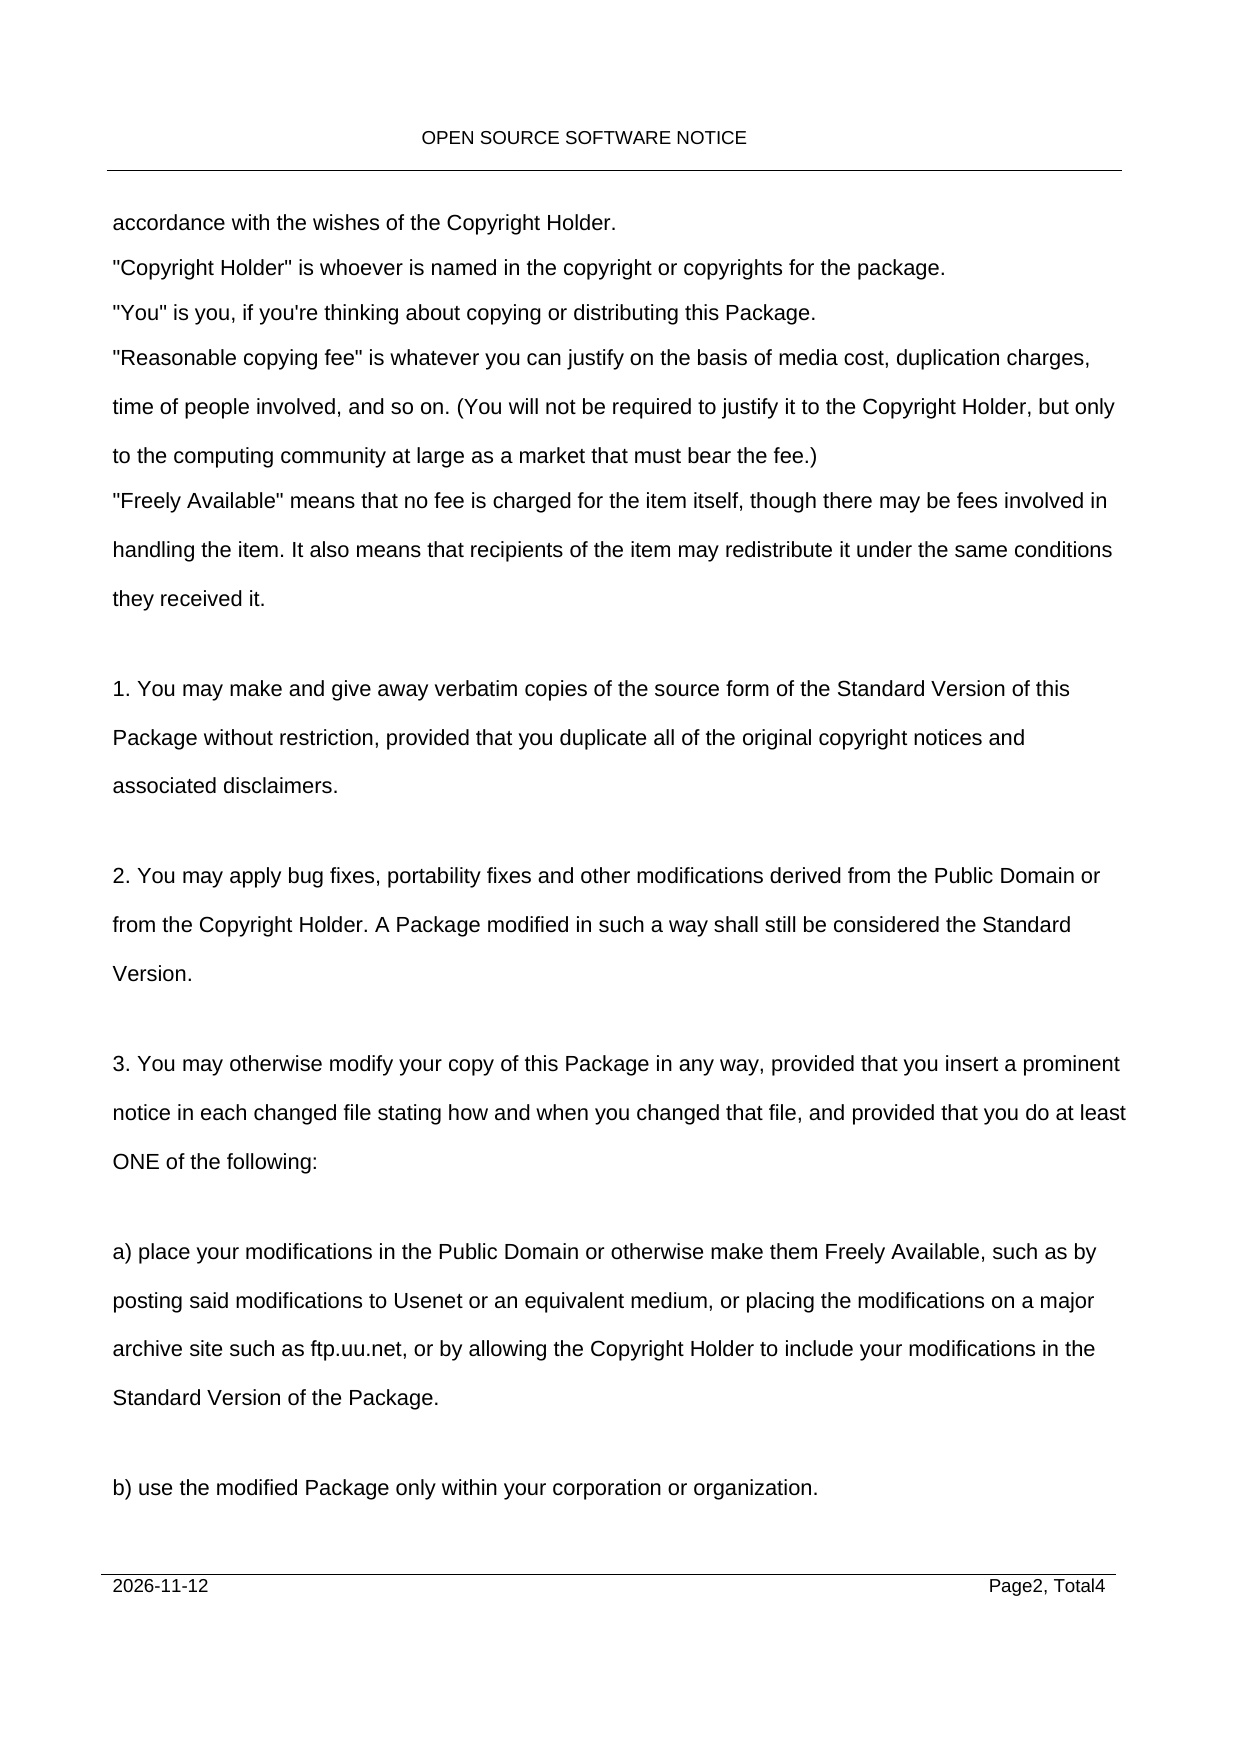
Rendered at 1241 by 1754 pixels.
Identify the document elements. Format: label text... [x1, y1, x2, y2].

text "You" is you, if you're thinking about copying or distributing this Package. [112, 297, 1128, 329]
text "Freely Available" means that no fee is charged for the item itself, though there may be fees involved in handling the item. It also means that recipients of the item may redistribute it under the same conditions they received it. [112, 484, 1128, 614]
text b) use the modified Package only within your corporation or organization. [112, 1472, 1128, 1504]
text "Copyright Holder" is whoever is named in the copyright or copyrights for the package. [112, 251, 1128, 284]
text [112, 206, 1128, 239]
text 1. You may make and give away verbatim copies of the source form of the Standard Version of this Package without restriction, provided that you duplicate all of the original copyright notices and associated disclaimers. [112, 672, 1128, 802]
text a) place your modifications in the Public Domain or otherwise make them Freely Available, such as by posting said modifications to Usenet or an equivalent medium, or placing the modifications on a major archive site such as ftp.uu.net, or by allowing the Copyright Holder to include your modifications in the Standard Version of the Package. [112, 1235, 1128, 1414]
text 2. You may apply bug fixes, portability fixes and other modifications derived from the Public Domain or from the Copyright Holder. A Package modified in such a way shall still be considered the Standard Version. [112, 860, 1128, 990]
text 3. You may otherwise modify your copy of this Package in any way, provided that you insert a prominent notice in each changed file stating how and when you changed that file, and provided that you do at least ONE of the following: [112, 1047, 1128, 1177]
text "Reasonable copying fee" is whatever you can justify on the basis of media cost, duplication charges, time of people involved, and so on. (You will not be required to justify it to the Copyright Holder, but only to the computing community at large as a market that must bear the fee.) [112, 342, 1128, 472]
